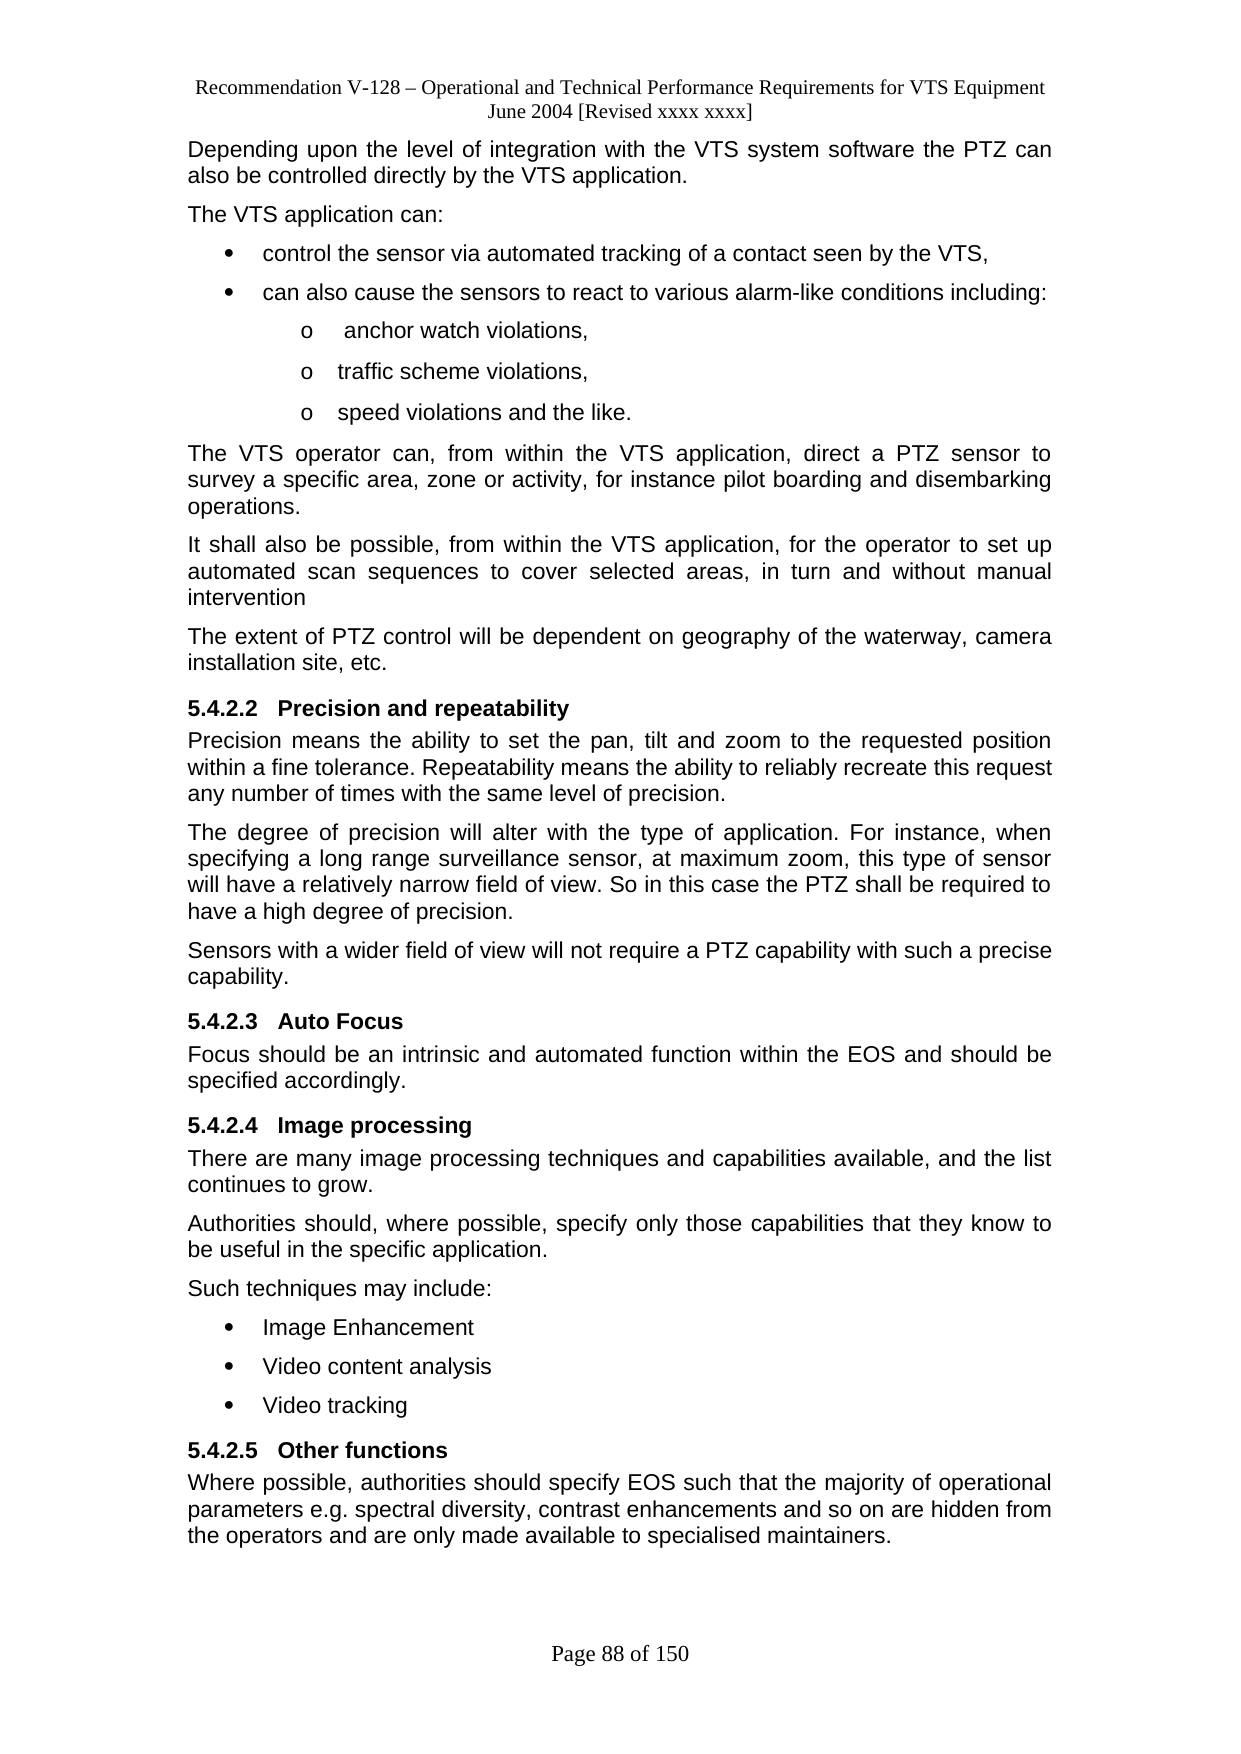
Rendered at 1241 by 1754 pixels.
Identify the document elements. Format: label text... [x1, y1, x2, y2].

subtitle Image processing [187, 1112, 1053, 1138]
list can also cause the sensors to react to various alarm-like conditions including: [225, 278, 1053, 305]
list Image Enhancement [225, 1314, 1053, 1340]
list speed violations and the like. [300, 399, 1053, 427]
list anchor watch violations, [300, 317, 1053, 346]
text There are many image processing techniques and capabilities available, and the list continues to grow. [187, 1145, 1053, 1197]
text Sensors with a wider field of view will not require a PTZ capability with such a precise capability. [187, 937, 1053, 989]
list Video content analysis [225, 1353, 1053, 1379]
subtitle Other functions [187, 1437, 1053, 1463]
text The extent of PTZ control will be dependent on geography of the waterway, camera installation site, etc. [187, 623, 1053, 676]
list traffic scheme violations, [300, 358, 1053, 387]
text Focus should be an intrinsic and automated function within the EOS and should be specified accordingly. [187, 1041, 1053, 1093]
subtitle Precision and repeatability [187, 694, 1053, 721]
text Authorities should, where possible, specify only those capabilities that they know to be useful in the specific application. [187, 1210, 1053, 1263]
text The VTS operator can, from within the VTS application, direct a PTZ sensor to survey a specific area, zone or activity, for instance pilot boarding and disembarking operations. [187, 440, 1053, 519]
subtitle Auto Focus [187, 1008, 1053, 1034]
list control the sensor via automated tracking of a contact seen by the VTS, [225, 240, 1053, 266]
text Where possible, authorities should specify EOS such that the majority of operational parameters e.g. spectral diversity, contrast enhancements and so on are hidden from the operators and are only made available to specialised maintainers. [187, 1469, 1053, 1548]
text The degree of precision will alter with the type of application. For instance, when specifying a long range surveillance sensor, at maximum zoom, this type of sensor will have a relatively narrow field of view. So in this case the PTZ shall be required to have a high degree of precision. [187, 819, 1053, 924]
list Video tracking [225, 1392, 1053, 1418]
text Depending upon the level of integration with the VTS system software the PTZ can also be controlled directly by the VTS application. [187, 136, 1053, 188]
text It shall also be possible, from within the VTS application, for the operator to set up automated scan sequences to cover selected areas, in turn and without manual intervention [187, 531, 1053, 611]
text Precision means the ability to set the pan, tilt and zoom to the requested position within a fine tolerance. Repeatability means the ability to reliably recreate this request any number of times with the same level of precision. [187, 727, 1053, 806]
text Such techniques may include: [187, 1275, 1053, 1301]
text The VTS application can: [187, 201, 1053, 227]
